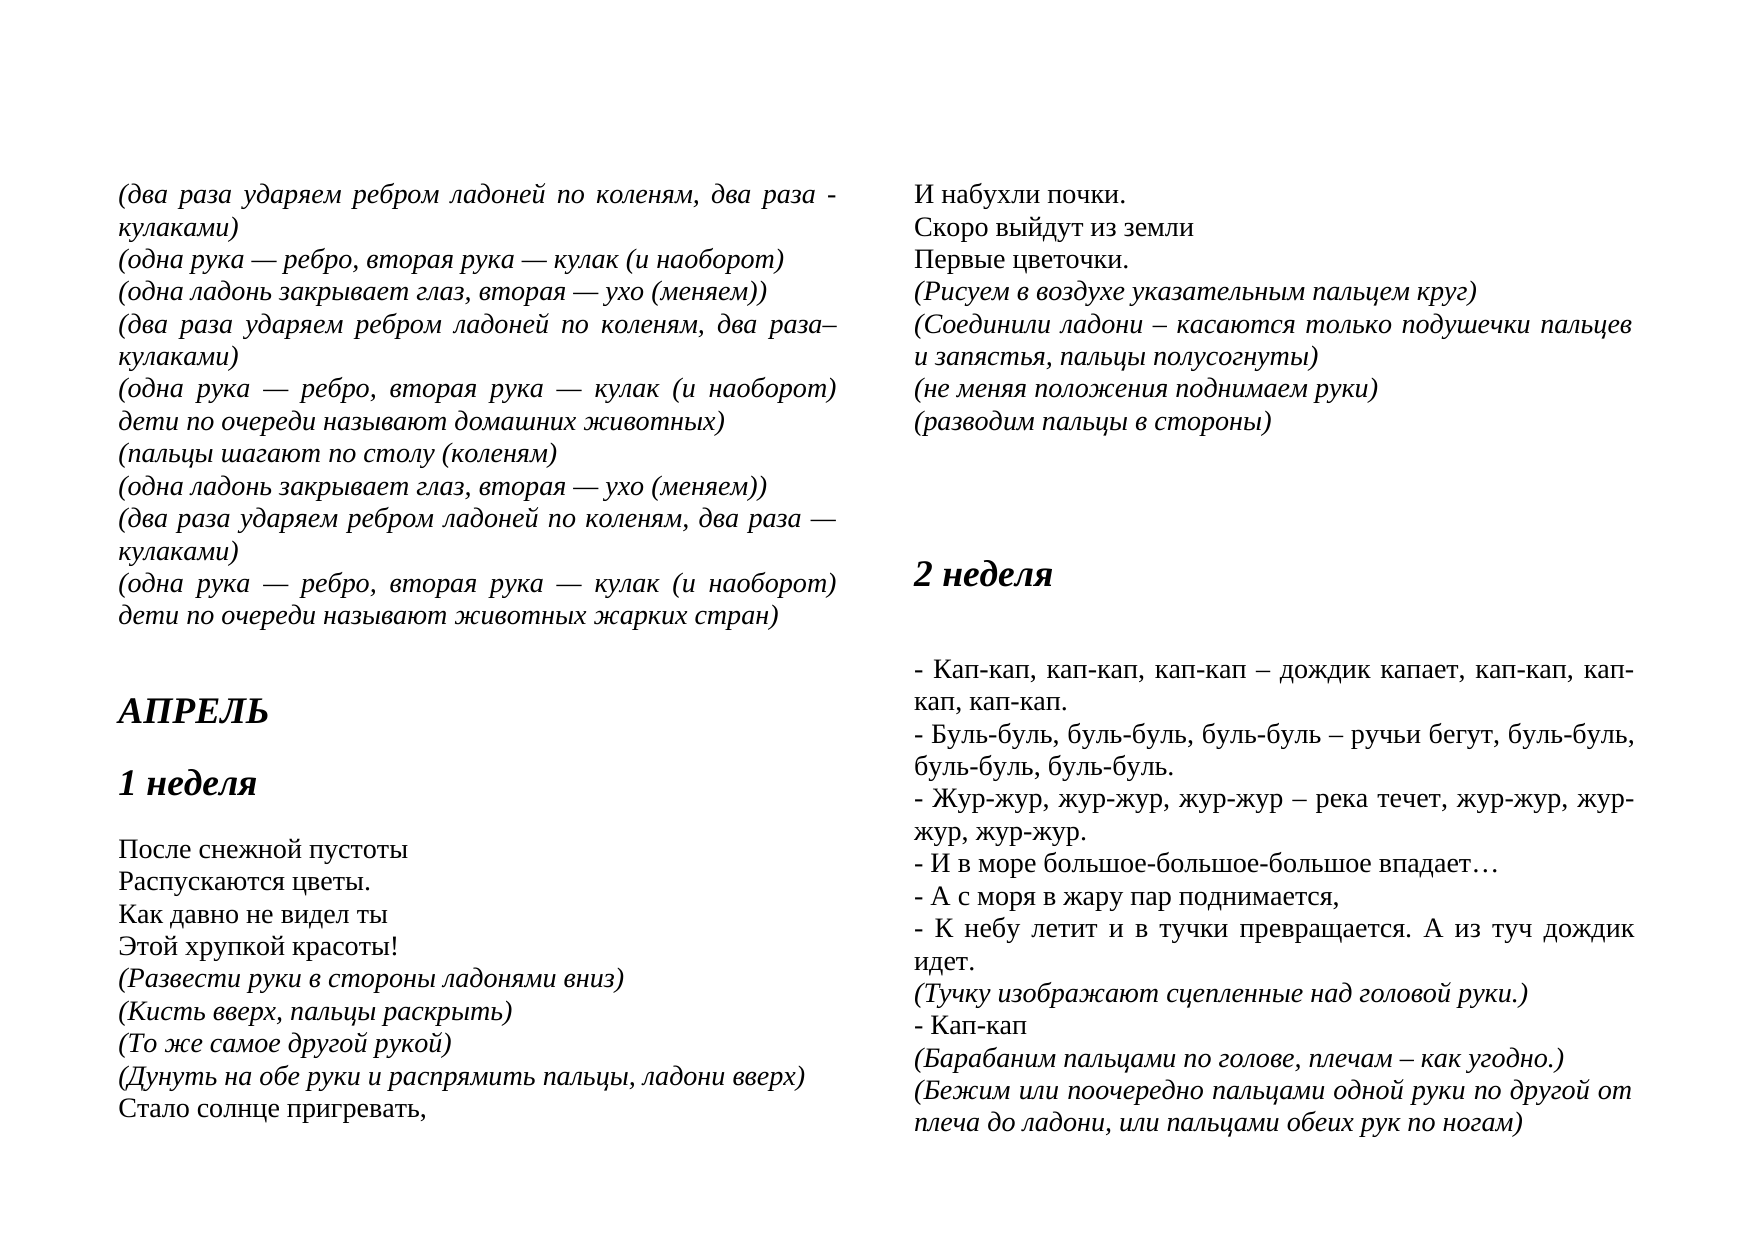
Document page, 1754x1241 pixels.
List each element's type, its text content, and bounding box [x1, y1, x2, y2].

text После снежной пустоты [118, 832, 840, 864]
text (То же самое другой рукой) [118, 1026, 840, 1059]
text 2 неделя [914, 551, 1636, 594]
text - А с моря в жару пар поднимается, [914, 879, 1636, 911]
text - Буль-буль, буль-буль, буль-буль – ручьи бегут, буль-буль, буль-буль, буль-буль. [914, 717, 1636, 782]
text (Кисть вверх, пальцы раскрыть) [118, 994, 840, 1026]
text (Развести руки в стороны ладонями вниз) [118, 962, 840, 994]
text Первые цветочки. [914, 242, 1636, 274]
text (два раза ударяем ребром ладоней по коленям, два раза–кулаками) [118, 307, 840, 372]
text (Дунуть на обе руки и распрямить пальцы, ладони вверх) [118, 1059, 840, 1091]
text (Бежим или поочередно пальцами одной руки по другой от плеча до ладони, или пальцами обеих рук по ногам) [914, 1073, 1636, 1138]
text (Рисуем в воздухе указательным пальцем круг) [914, 274, 1636, 307]
text (одна ладонь закрывает глаз, вторая — ухо (меняем)) [118, 274, 840, 307]
text (не меняя положения поднимаем руки) [914, 372, 1636, 404]
text - И в море большое-большое-большое впадает… [914, 846, 1636, 879]
text (Барабаним пальцами по голове, плечам – как угодно.) [914, 1041, 1636, 1073]
text Стало солнце пригревать, [118, 1091, 840, 1123]
text - Кап-кап, кап-кап, кап-кап – дождик капает, кап-кап, кап-кап, кап-кап. [914, 652, 1636, 717]
text (разводим пальцы в стороны) [914, 404, 1636, 436]
text - Жур-жур, жур-жур, жур-жур – река течет, жур-жур, жур-жур, жур-жур. [914, 782, 1636, 846]
text АПРЕЛЬ [118, 688, 840, 731]
text (пальцы шагают по столу (коленям) [118, 436, 840, 469]
text (одна ладонь закрывает глаз, вторая — ухо (меняем)) [118, 469, 840, 501]
text (два раза ударяем ребром ладоней по коленям, два раза -кулаками) [118, 177, 840, 242]
text (одна рука — ребро, вторая рука — кулак (и наоборот) дети по очереди называют домашних животных) [118, 372, 840, 436]
text 1 неделя [118, 760, 840, 803]
text Как давно не видел ты [118, 897, 840, 929]
text Распускаются цветы. [118, 864, 840, 897]
text Этой хрупкой красоты! [118, 929, 840, 962]
text И набухли почки. [914, 177, 1636, 209]
text (одна рука — ребро, вторая рука — кулак (и наоборот) дети по очереди называют животных жарких стран) [118, 566, 840, 631]
text (Соединили ладони – касаются только подушечки пальцев и запястья, пальцы полусогнуты) [914, 307, 1636, 372]
text - Кап-кап [914, 1008, 1636, 1041]
text (одна рука — ребро, вторая рука — кулак (и наоборот) [118, 242, 840, 274]
text (Тучку изображают сцепленные над головой руки.) [914, 976, 1636, 1008]
text - К небу летит и в тучки превращается. А из туч дождик идет. [914, 911, 1636, 976]
text (два раза ударяем ребром ладоней по коленям, два раза — кулаками) [118, 501, 840, 566]
text Скоро выйдут из земли [914, 209, 1636, 242]
